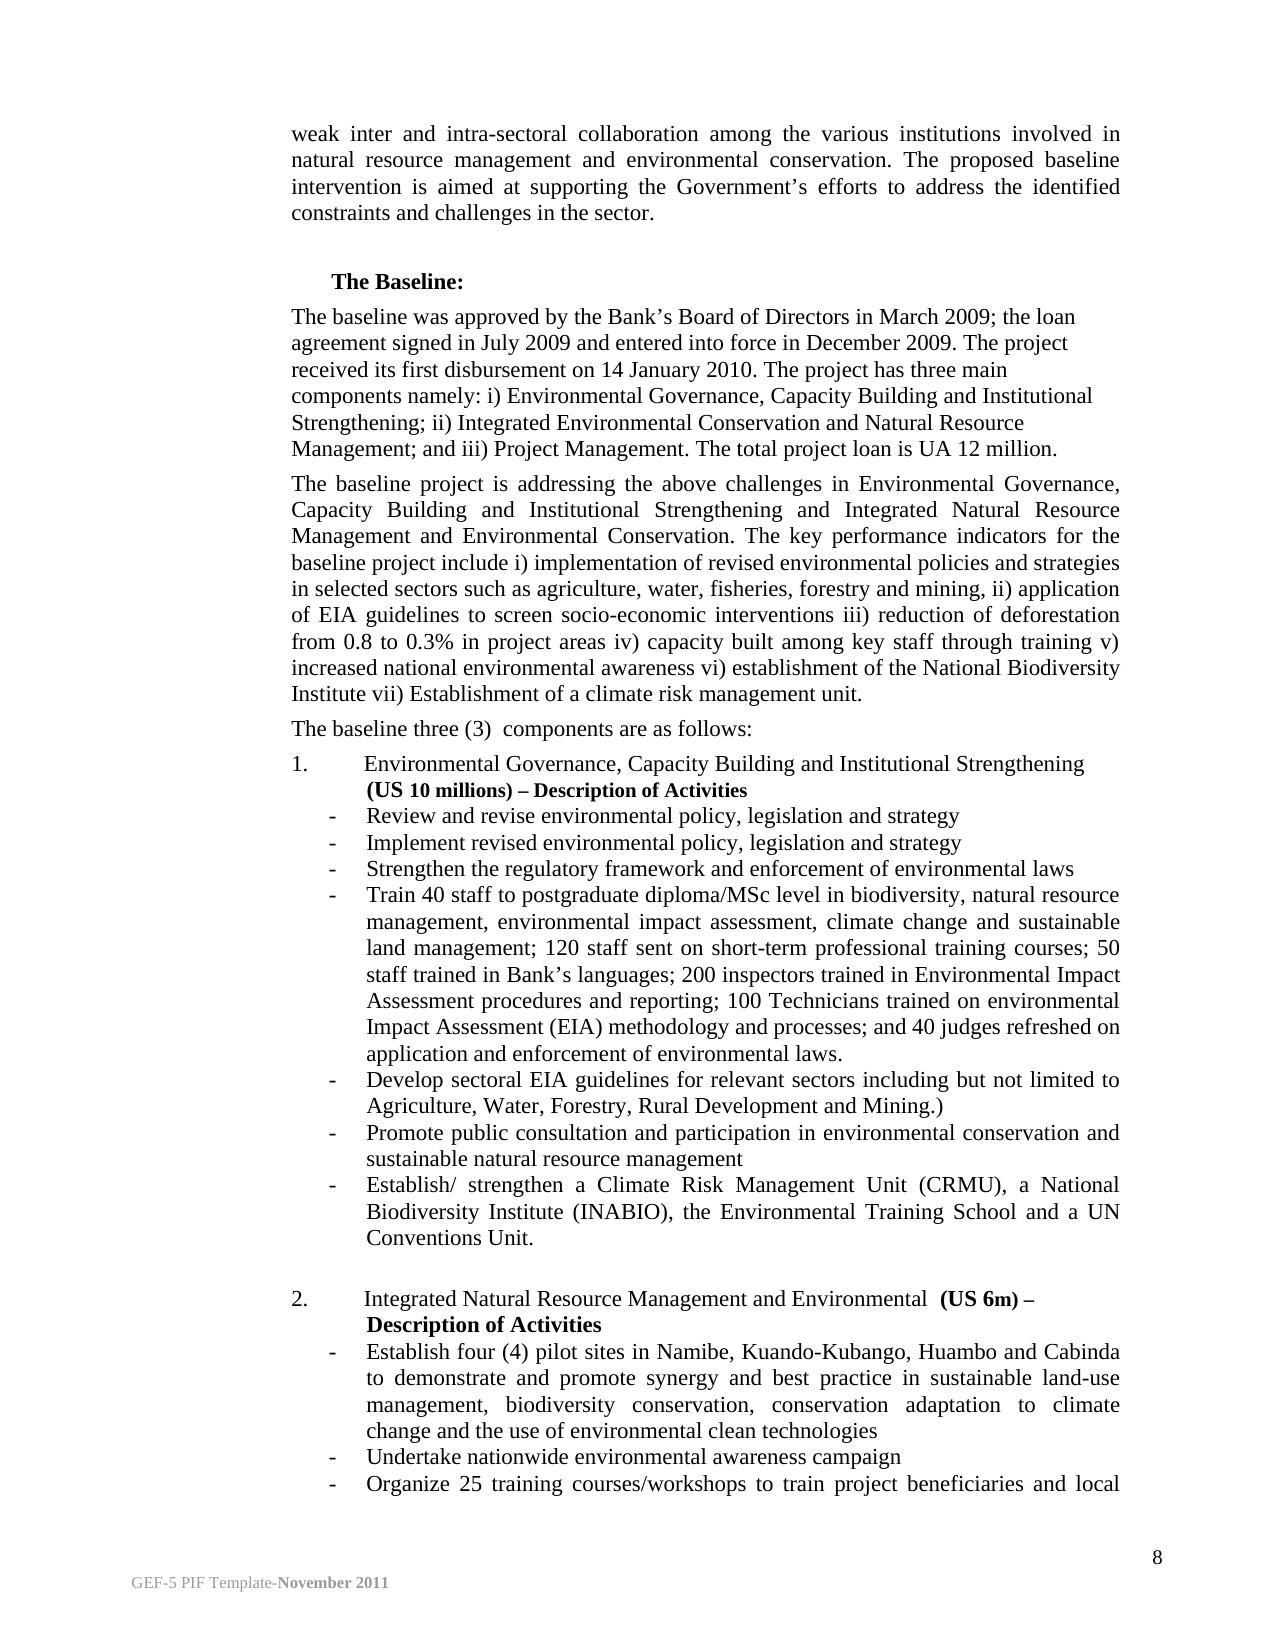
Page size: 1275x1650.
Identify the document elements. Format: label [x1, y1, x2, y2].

table_header [272, 120, 1132, 1496]
